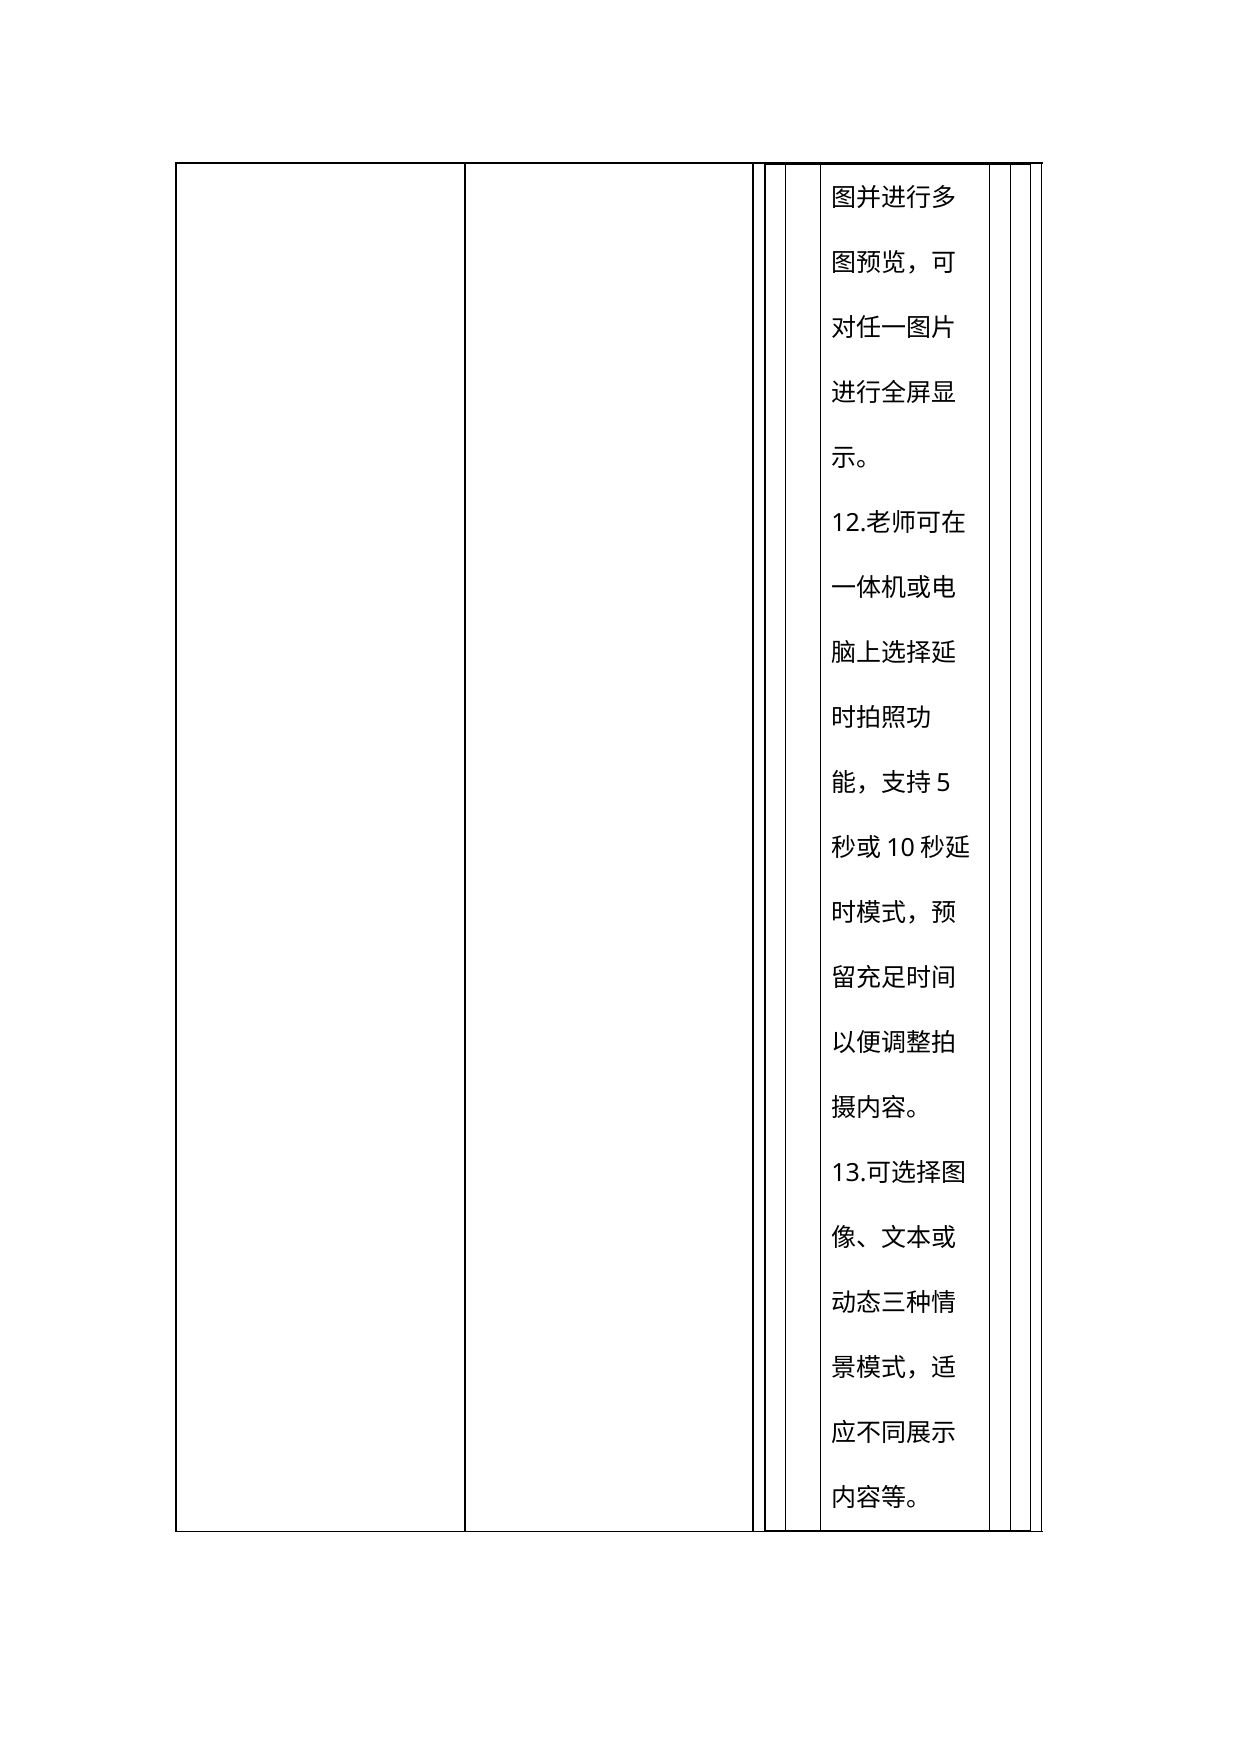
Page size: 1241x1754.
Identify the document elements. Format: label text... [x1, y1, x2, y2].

table_cell [786, 165, 820, 1530]
table_cell [990, 165, 1010, 1530]
table_cell [1031, 164, 1041, 1531]
table_cell [766, 165, 785, 1530]
table_cell [466, 164, 752, 1531]
table_cell [1011, 165, 1030, 1530]
table_cell [754, 164, 764, 1531]
table_cell 1 [177, 164, 464, 1531]
table_cell [821, 165, 989, 1530]
